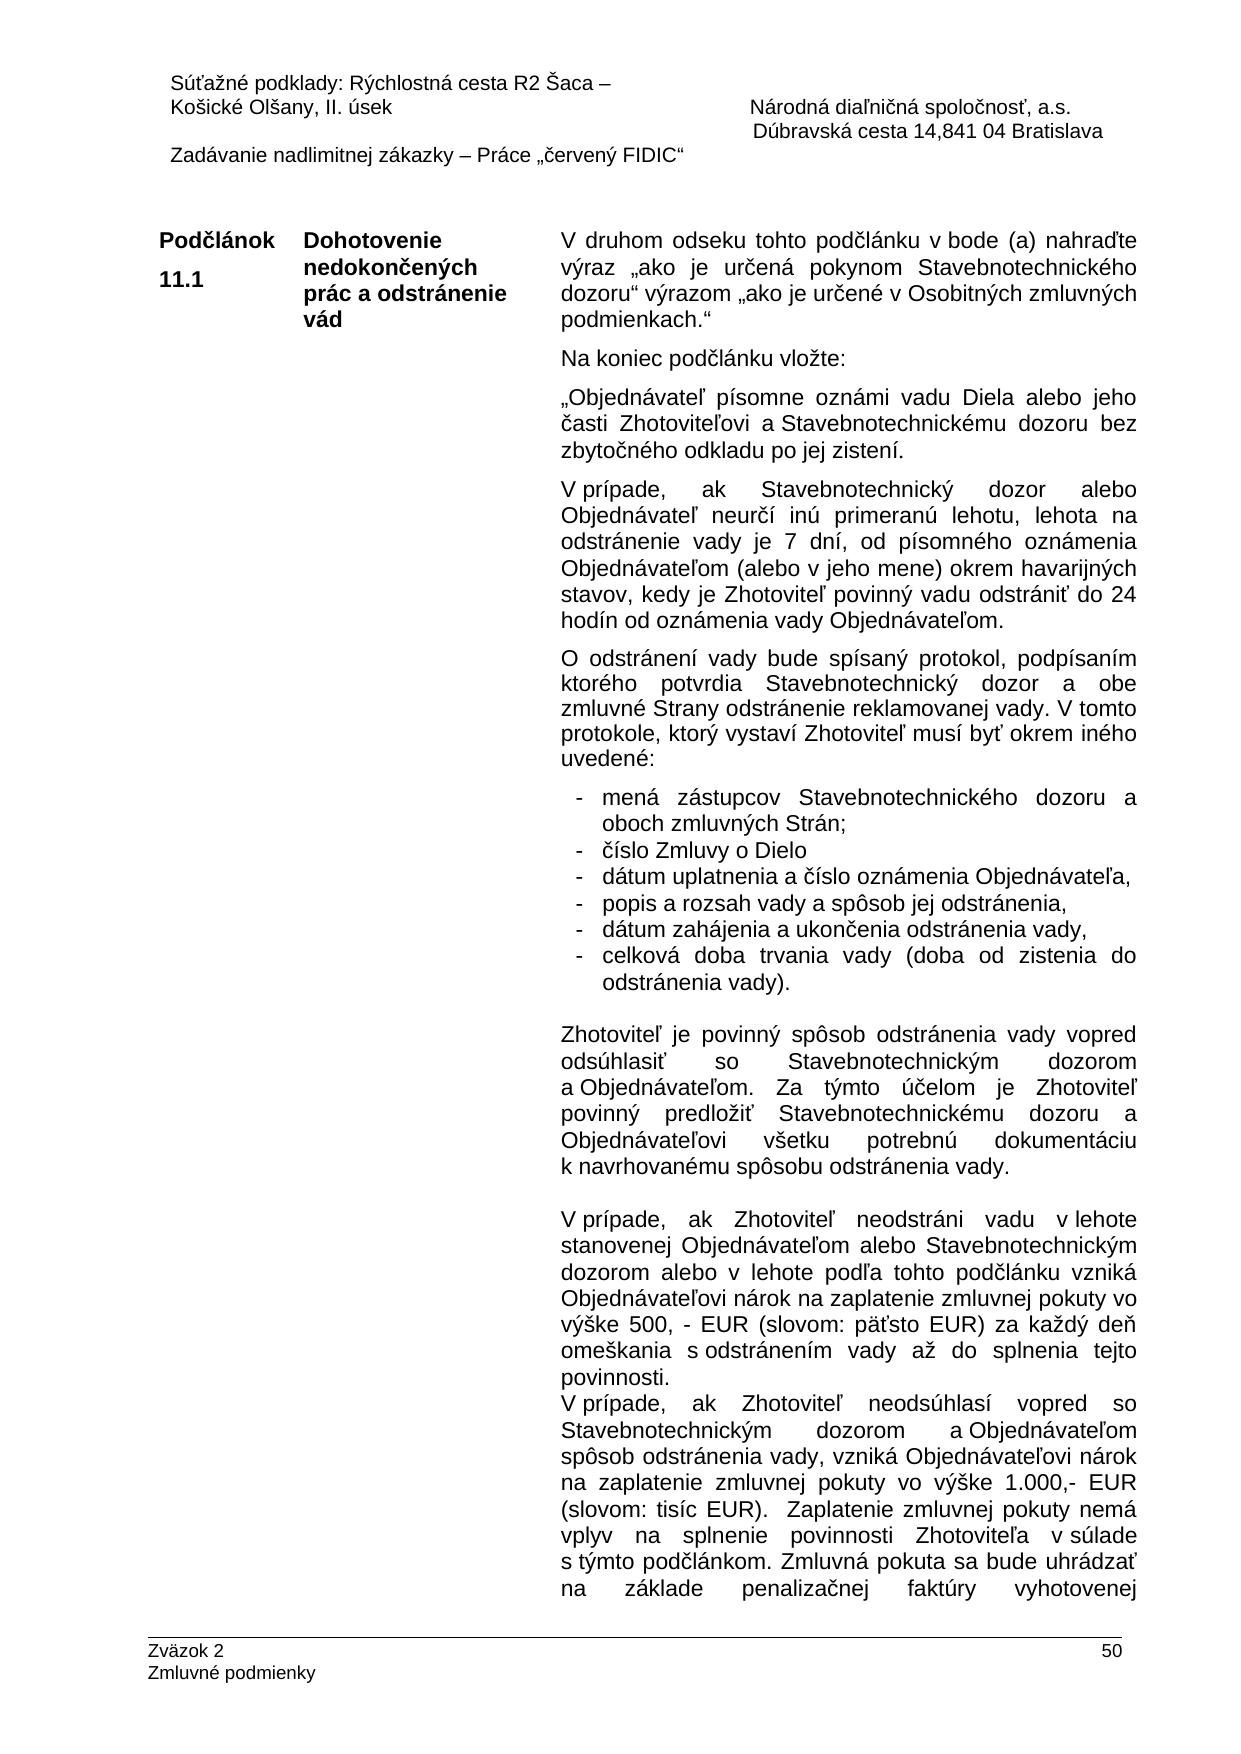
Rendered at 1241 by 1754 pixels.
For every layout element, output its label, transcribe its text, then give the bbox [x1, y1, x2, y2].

table_cell Podčlánok 11.1 [148, 215, 292, 1601]
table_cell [549, 215, 1148, 1601]
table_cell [292, 215, 549, 1601]
